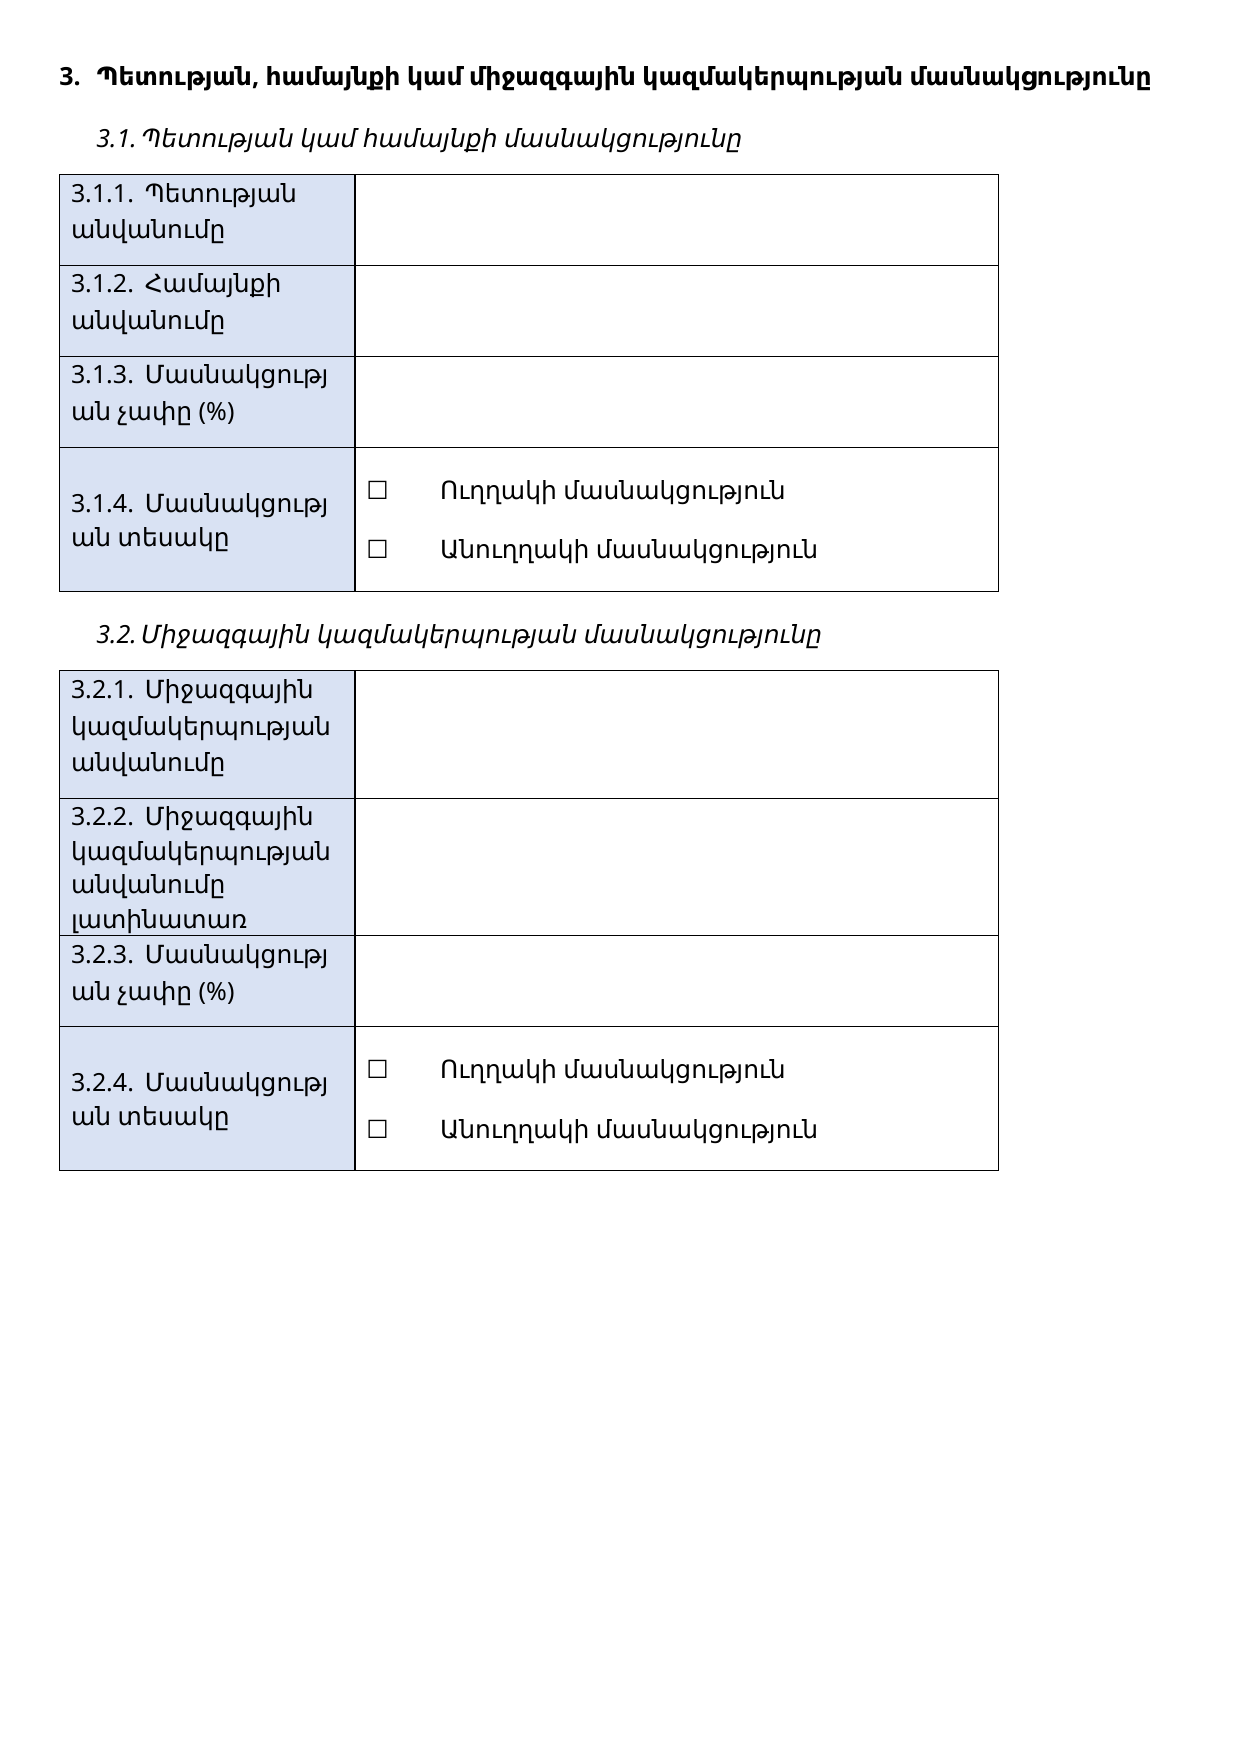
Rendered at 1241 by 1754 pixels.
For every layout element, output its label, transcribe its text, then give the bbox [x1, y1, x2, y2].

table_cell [356, 448, 998, 591]
table_cell Մասնակցության տեսակը [60, 448, 354, 591]
table_cell [356, 799, 998, 935]
table_cell [356, 936, 998, 1026]
table_header Պետության անվանումը [60, 175, 354, 265]
list Պետության, համայնքի կամ միջազգային կազմակերպության մասնակցությունը [59, 59, 1181, 93]
table_cell [356, 357, 998, 447]
table_cell ☐ Ուղղակի մասնակցություն ☐ Անուղղակի մասնակցություն [356, 1027, 998, 1170]
table_cell Համայնքի անվանումը [60, 266, 354, 356]
table_cell Միջազգային կազմակերպության անվանումը լատինատառ [60, 799, 354, 935]
table_cell [356, 266, 998, 356]
table_header [356, 175, 998, 265]
table_cell Մասնակցության տեսակը [60, 1027, 354, 1170]
list Միջազգային կազմակերպության մասնակցությունը [96, 617, 1181, 651]
table_cell Մասնակցության չափը (%) [60, 936, 354, 1026]
table_cell Մասնակցության չափը (%) [60, 357, 354, 447]
list Պետության կամ համայնքի մասնակցությունը [96, 121, 1181, 155]
table_header [356, 671, 998, 798]
table_header Միջազգային կազմակերպության անվանումը [60, 671, 354, 798]
